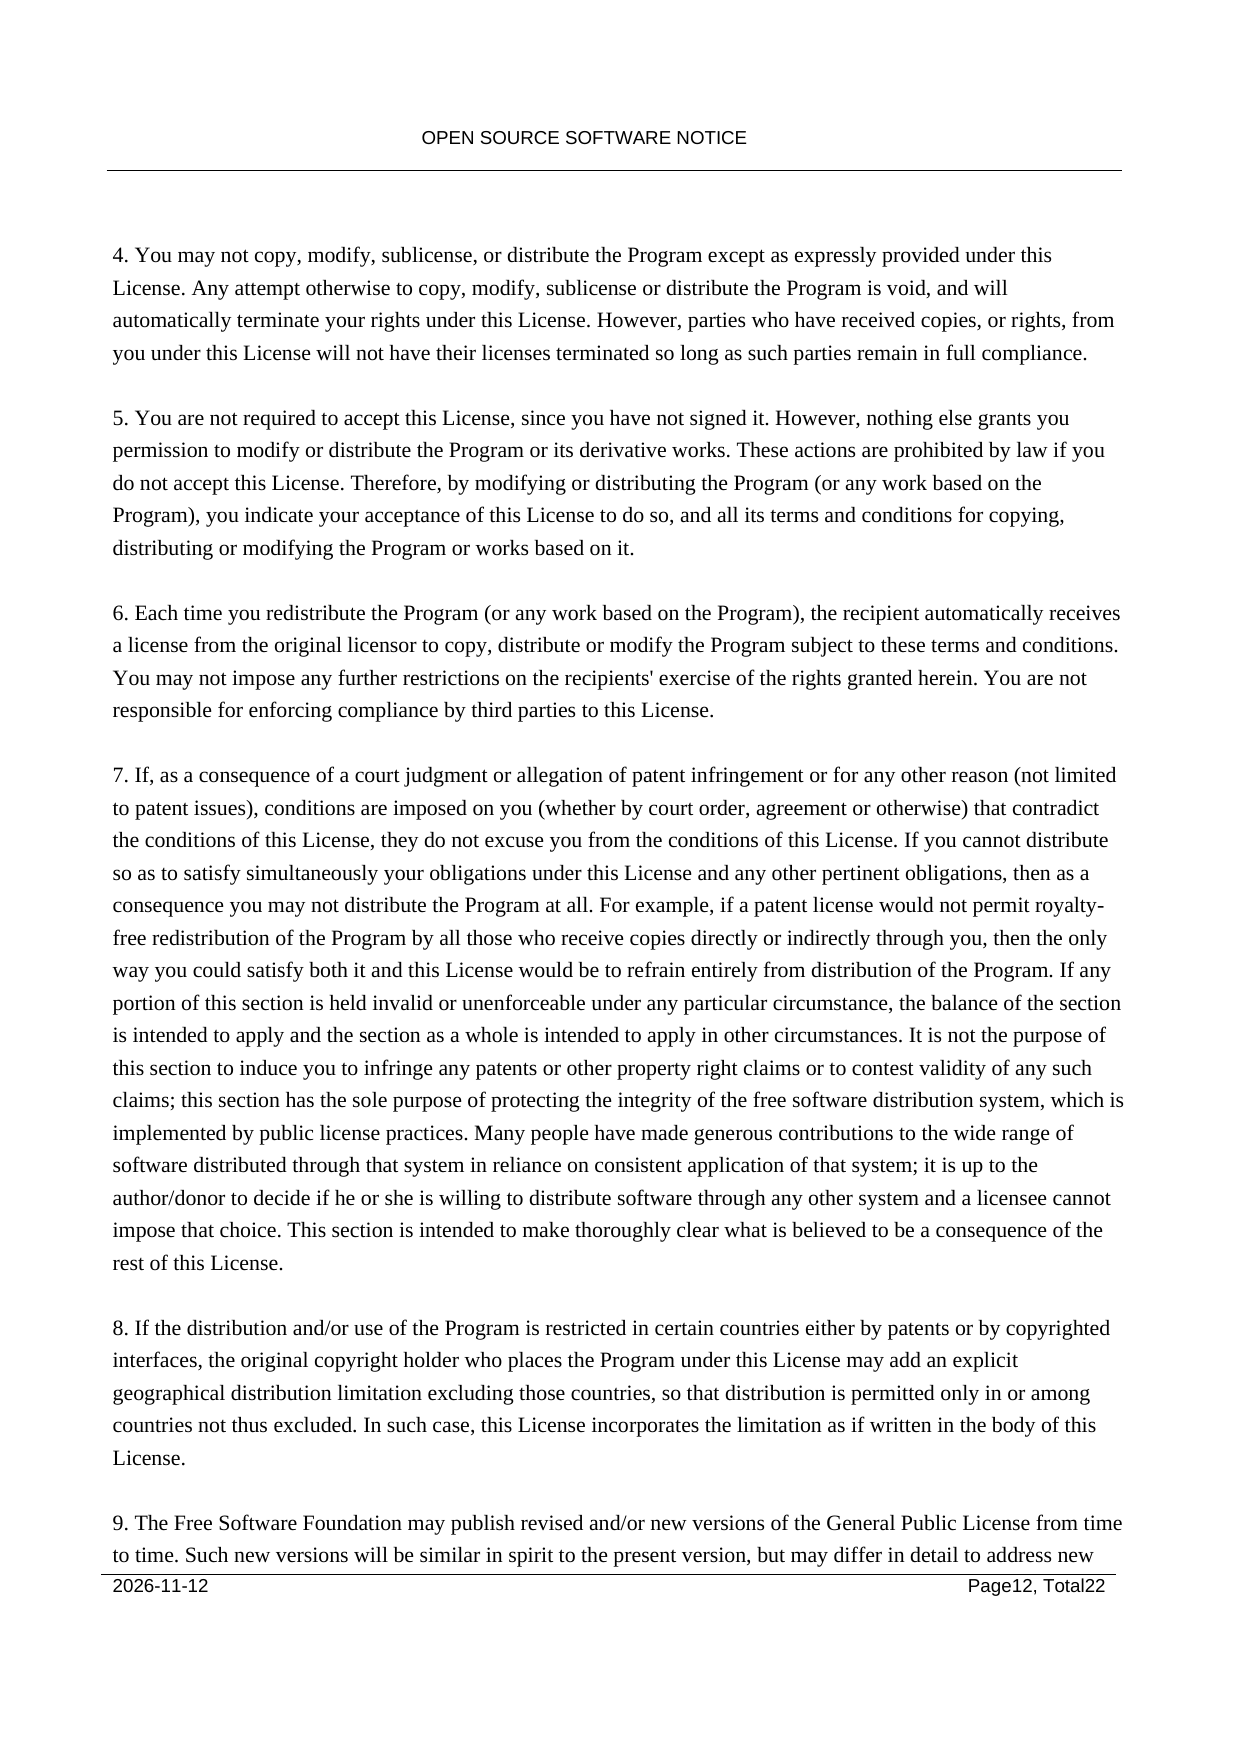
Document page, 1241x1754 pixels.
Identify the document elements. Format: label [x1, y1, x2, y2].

text [112, 206, 1128, 1571]
